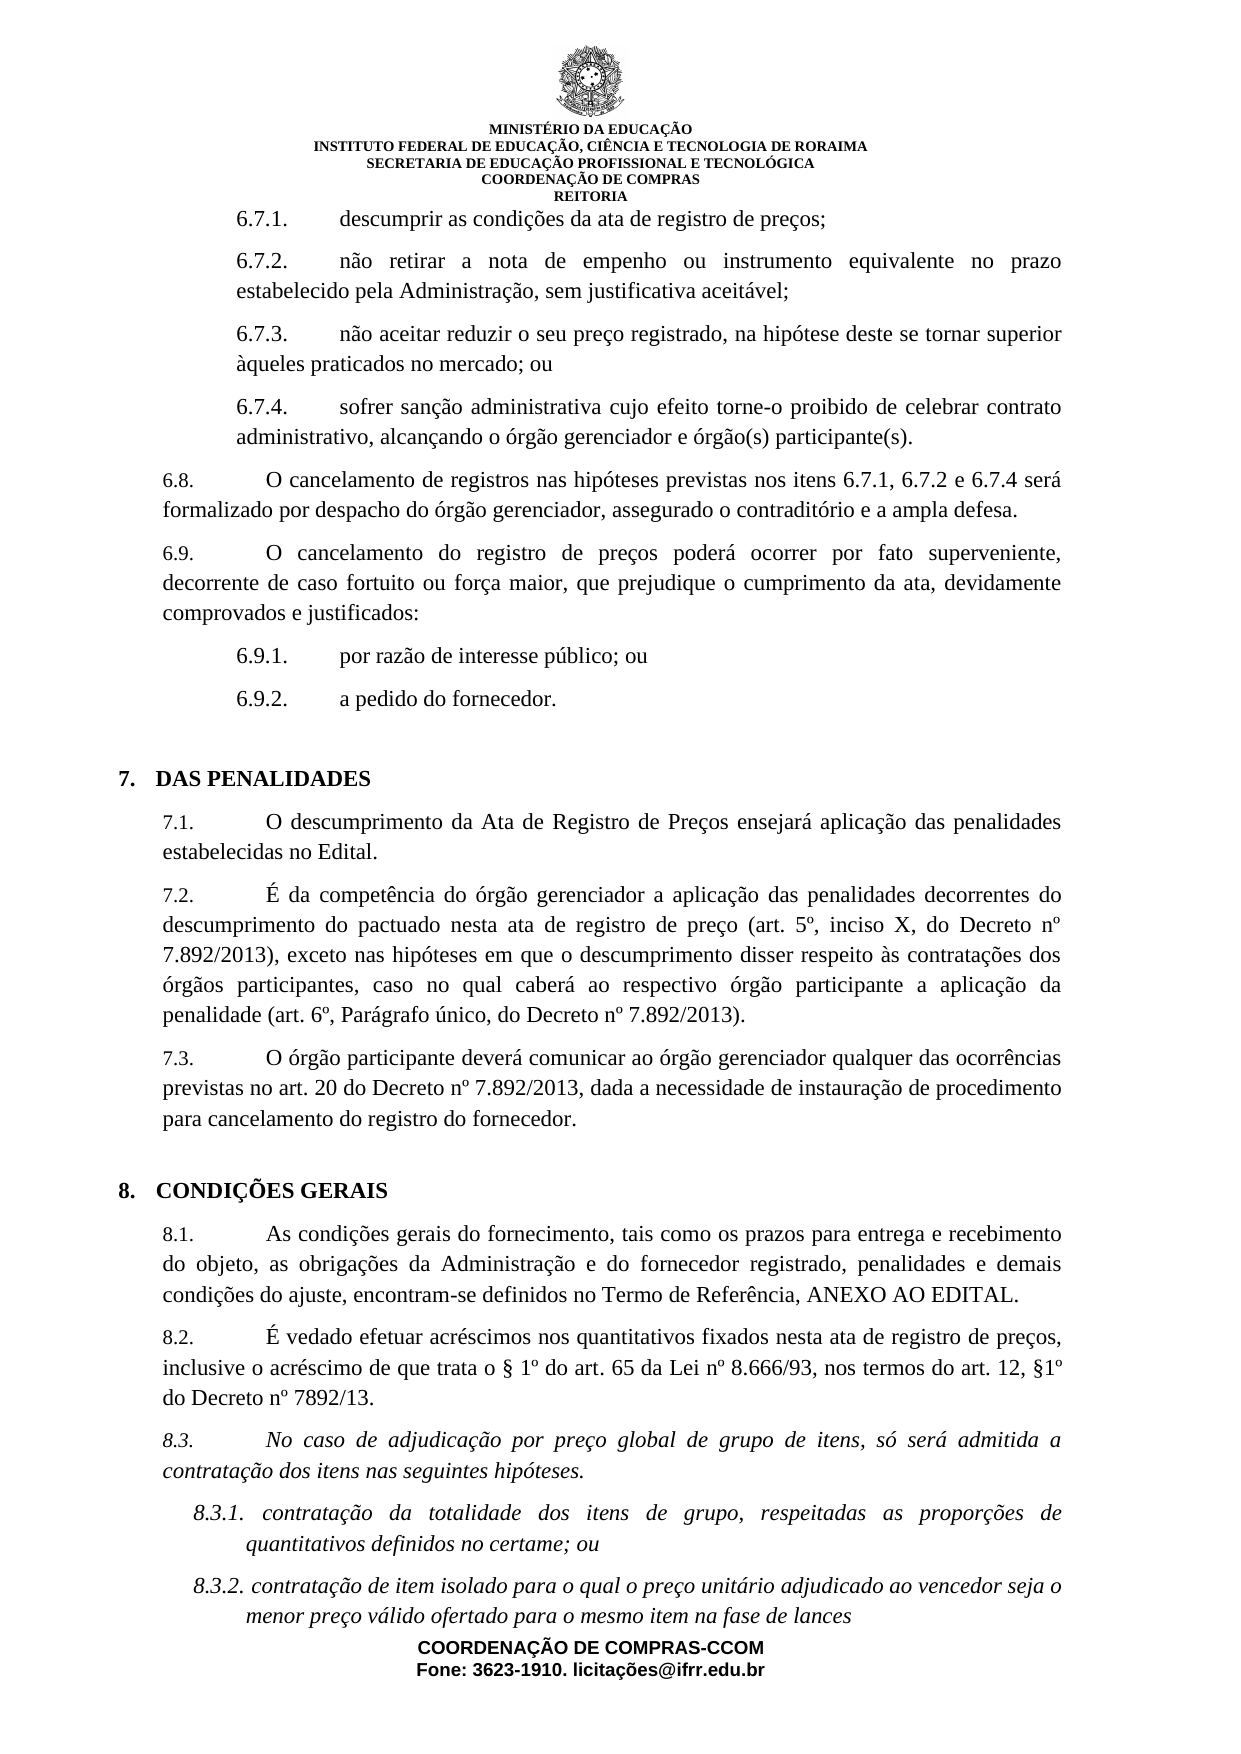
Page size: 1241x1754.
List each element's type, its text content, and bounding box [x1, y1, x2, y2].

list No caso de adjudicação por preço global de grupo de itens, só será admitida a contratação dos itens nas seguintes hipóteses. [162, 1427, 1063, 1483]
list descumprir as condições da ata de registro de preços; [236, 205, 1063, 231]
list por razão de interesse público; ou [236, 642, 1063, 668]
list DAS PENALIDADES [118, 765, 1063, 791]
list As condições gerais do fornecimento, tais como os prazos para entrega e recebimento do objeto, as obrigações da Administração e do fornecedor registrado, penalidades e demais condições do ajuste, encontram-se definidos no Termo de Referência, ANEXO AO EDITAL. [162, 1220, 1063, 1307]
list É vedado efetuar acréscimos nos quantitativos fixados nesta ata de registro de preços, inclusive o acréscimo de que trata o § 1º do art. 65 da Lei nº 8.666/93, nos termos do art. 12, §1º do Decreto nº 7892/13. [162, 1323, 1063, 1410]
list O descumprimento da Ata de Registro de Preços ensejará aplicação das penalidades estabelecidas no Edital. [162, 808, 1063, 864]
list CONDIÇÕES GERAIS [118, 1178, 1063, 1204]
list O cancelamento do registro de preços poderá ocorrer por fato superveniente, decorrente de caso fortuito ou força maior, que prejudique o cumprimento da ata, devidamente comprovados e justificados: [162, 539, 1063, 626]
list não retirar a nota de empenho ou instrumento equivalente no prazo estabelecido pela Administração, sem justificativa aceitável; [236, 247, 1063, 304]
list sofrer sanção administrativa cujo efeito torne-o proibido de celebrar contrato administrativo, alcançando o órgão gerenciador e órgão(s) participante(s). [236, 393, 1063, 450]
list O órgão participante deverá comunicar ao órgão gerenciador qualquer das ocorrências previstas no art. 20 do Decreto nº 7.892/2013, dada a necessidade de instauração de procedimento para cancelamento do registro do fornecedor. [162, 1044, 1063, 1131]
picture [552, 44, 629, 121]
list não aceitar reduzir o seu preço registrado, na hipótese deste se tornar superior àqueles praticados no mercado; ou [236, 320, 1063, 377]
list contratação da totalidade dos itens de grupo, respeitadas as proporções de quantitativos definidos no certame; ou [193, 1499, 1063, 1556]
list É da competência do órgão gerenciador a aplicação das penalidades decorrentes do descumprimento do pactuado nesta ata de registro de preço (art. 5º, inciso X, do Decreto nº 7.892/2013), exceto nas hipóteses em que o descumprimento disser respeito às contratações dos órgãos participantes, caso no qual caberá ao respectivo órgão participante a aplicação da penalidade (art. 6º, Parágrafo único, do Decreto nº 7.892/2013). [162, 881, 1063, 1028]
list O cancelamento de registros nas hipóteses previstas nos itens 6.7.1, 6.7.2 e 6.7.4 será formalizado por despacho do órgão gerenciador, assegurado o contraditório e a ampla defesa. [162, 466, 1063, 523]
list a pedido do fornecedor. [236, 685, 1063, 711]
list contratação de item isolado para o qual o preço unitário adjudicado ao vencedor seja o menor preço válido ofertado para o mesmo item na fase de lances [193, 1572, 1063, 1629]
